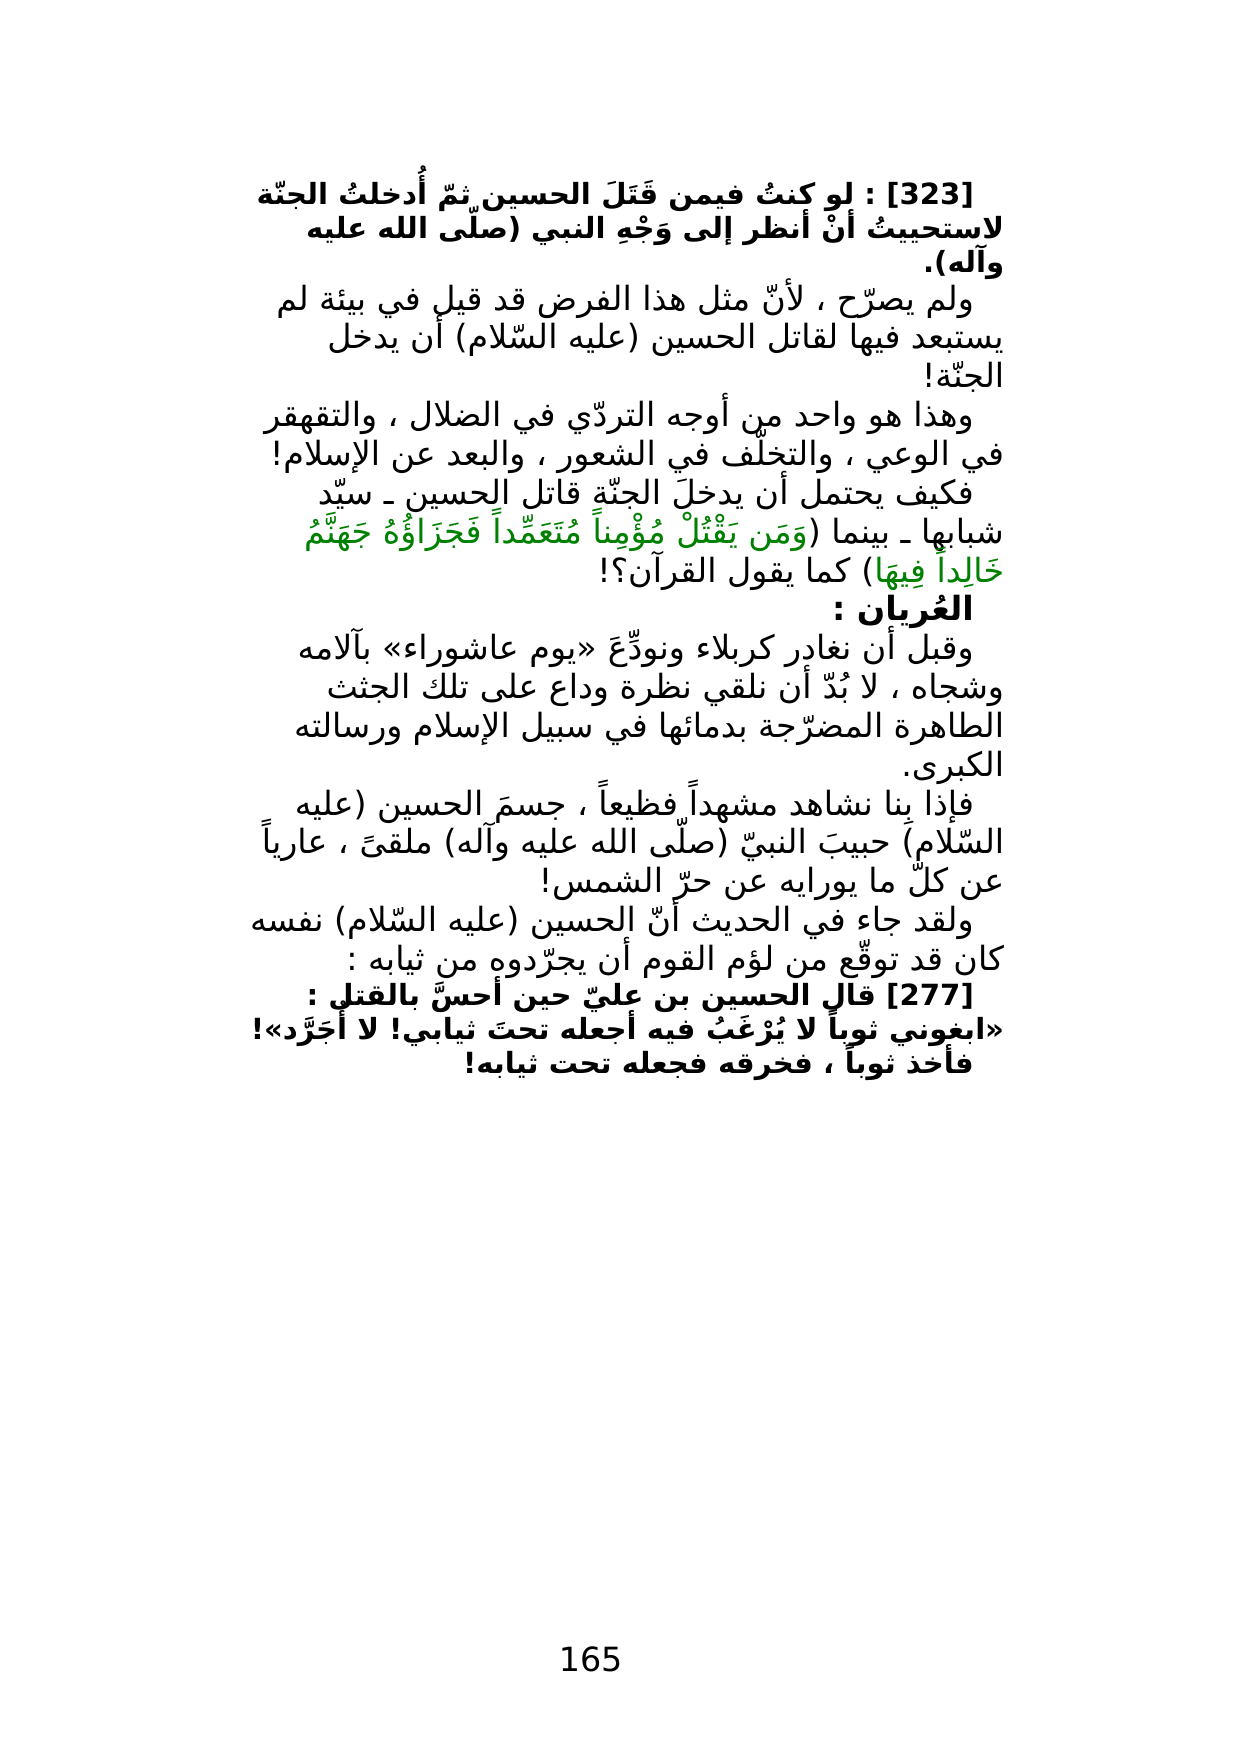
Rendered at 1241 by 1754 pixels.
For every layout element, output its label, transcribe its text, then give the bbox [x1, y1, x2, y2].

text ولقد جاء في الحديث أنّ الحسين (عليه السّلام) نفسه كان قد توقّع من لؤم القوم أن يجرّدوه من ثيابه : [236, 901, 1004, 978]
text وهذا هو واحد من أوجه التردّي في الضلال ، والتقهقر في الوعي ، والتخلّف في الشعور ، والبعد عن الإسلام! [236, 396, 1004, 473]
text فكيف يحتمل أن يدخلَ الجنّة قاتل الحسين ـ سيّد شبابها ـ بينما (وَمَن يَقْتُلْ مُؤْمِناً مُتَعَمِّداً فَجَزَاؤُهُ جَهَنَّمُ خَالِداً فِيهَا) كما يقول القرآن؟! [236, 473, 1004, 590]
text [277] قال الحسين بن عليّ حين أحسَّ بالقتل : «ابغوني ثوباً لا يُرْغَبُ فيه أجعله تحتَ ثيابي! لا أُجَرَّد»! [236, 978, 1004, 1046]
text [323] : لو كنتُ فيمن قَتَلَ الحسين ثمّ أُدخلتُ الجنّة لاستحييتُ أنْ أنظر إلى وَجْهِ النبي (صلّى الله عليه وآله). [236, 177, 1004, 279]
text ولم يصرّح ، لأنّ مثل هذا الفرض قد قيل في بيئة لم يستبعد فيها لقاتل الحسين (عليه السّلام) أن يدخل الجنّة! [236, 279, 1004, 396]
text العُريان : [236, 590, 1004, 629]
text فأخذ ثوباً ، فخرقه فجعله تحت ثيابه! [236, 1046, 1004, 1080]
text فإذا بِنا نشاهد مشهداً فظيعاً ، جسمَ الحسين (عليه السّلام) حبيبَ النبيّ (صلّى الله عليه وآله) ملقىً ، عارياً عن كلّ ما يورايه عن حرّ الشمس! [236, 784, 1004, 901]
text وقبل أن نغادر كربلاء ونودِّعَ «يوم عاشوراء» بآلامه وشجاه ، لا بُدّ أن نلقي نظرة وداع على تلك الجثث الطاهرة المضرّجة بدمائها في سبيل الإسلام ورسالته الكبرى. [236, 629, 1004, 784]
